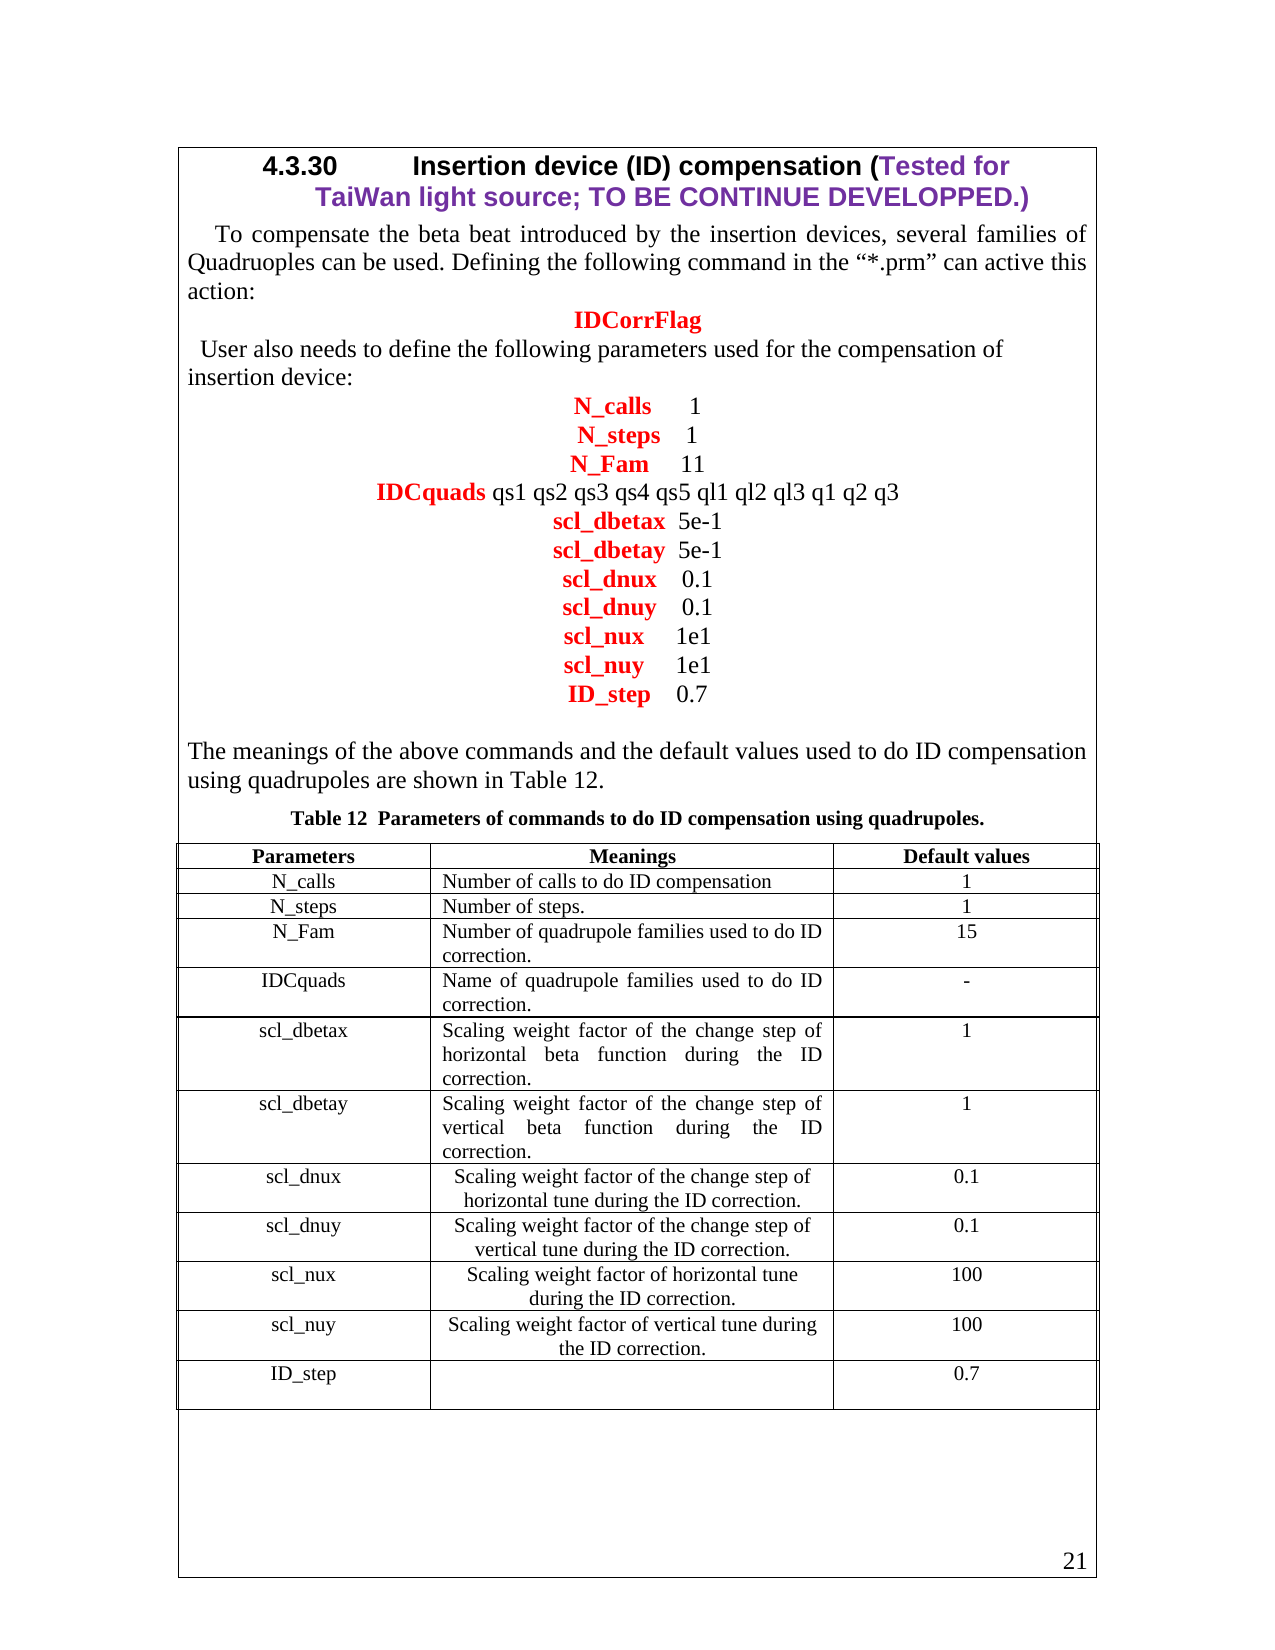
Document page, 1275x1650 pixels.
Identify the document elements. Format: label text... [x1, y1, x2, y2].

table_cell Number of calls to do ID compensation [431, 869, 833, 893]
text N_Fam 11 [187, 449, 1088, 477]
table_cell IDCquads [179, 968, 430, 1016]
table_cell Scaling weight factor of the change step of vertical beta function during the ID correction. [431, 1091, 833, 1163]
text scl_dbetay 5e-1 [187, 535, 1088, 564]
text scl_dnux 0.1 [187, 564, 1088, 592]
table_cell [431, 1361, 833, 1409]
text IDCquads qs1 qs2 qs3 qs4 qs5 ql1 ql2 ql3 q1 q2 q3 [187, 477, 1088, 506]
table_header Default values [834, 844, 1096, 868]
table_cell Name of quadrupole families used to do ID correction. [431, 968, 833, 1016]
table_cell 0.1 [834, 1213, 1096, 1261]
table_cell scl_dbetax [179, 1018, 430, 1090]
table_header Parameters [179, 844, 430, 868]
table_cell 1 [834, 1018, 1096, 1090]
table_cell 0.1 [834, 1164, 1096, 1212]
table_cell N_steps [179, 894, 430, 918]
table_cell Number of steps. [431, 894, 833, 918]
subtitle Insertion device (ID) compensation (Tested for TaiWan light source; TO BE CONTINUE DEVELOPPED.) [262, 150, 1088, 212]
table_cell 1 [834, 869, 1096, 893]
text scl_nux 1e1 [187, 621, 1088, 650]
text Table 12 Parameters of commands to do ID compensation using quadrupoles. [187, 806, 1088, 830]
text ID_step 0.7 [187, 679, 1088, 707]
table_cell Scaling weight factor of the change step of vertical tune during the ID correction. [431, 1213, 833, 1261]
table_cell 100 [834, 1262, 1096, 1310]
text To compensate the beta beat introduced by the insertion devices, several families of Quadruoples can be used. Defining the following command in the “*.prm” can active this action: [187, 219, 1088, 305]
table_cell scl_dnux [179, 1164, 430, 1212]
text N_calls 1 [187, 391, 1088, 420]
table_cell 1 [834, 1091, 1096, 1163]
table_cell scl_nuy [179, 1311, 430, 1359]
table_cell ID_step [179, 1361, 430, 1409]
table_cell Scaling weight factor of the change step of horizontal beta function during the ID correction. [431, 1018, 833, 1090]
table_cell - [834, 968, 1096, 1016]
table_cell scl_dnuy [179, 1213, 430, 1261]
table_header Meanings [431, 844, 833, 868]
table_cell 100 [834, 1311, 1096, 1359]
table_cell Scaling weight factor of vertical tune during the ID correction. [431, 1311, 833, 1359]
table_cell N_calls [179, 869, 430, 893]
table_cell scl_nux [179, 1262, 430, 1310]
table_cell 0.7 [834, 1361, 1096, 1409]
text User also needs to define the following parameters used for the compensation of insertion device: [187, 334, 1088, 391]
table_cell 15 [834, 919, 1096, 967]
table_cell 1 [834, 894, 1096, 918]
table_cell N_Fam [179, 919, 430, 967]
text IDCorrFlag [187, 305, 1088, 334]
text scl_dbetax 5e-1 [187, 506, 1088, 535]
table_cell scl_dbetay [179, 1091, 430, 1163]
text scl_nuy 1e1 [187, 650, 1088, 679]
table_cell Scaling weight factor of the change step of horizontal tune during the ID correction. [431, 1164, 833, 1212]
text N_steps 1 [187, 420, 1088, 449]
table_cell Number of quadrupole families used to do ID correction. [431, 919, 833, 967]
text The meanings of the above commands and the default values used to do ID compensation using quadrupoles are shown in Table 12. [187, 736, 1088, 794]
table_cell Scaling weight factor of horizontal tune during the ID correction. [431, 1262, 833, 1310]
text scl_dnuy 0.1 [187, 592, 1088, 621]
